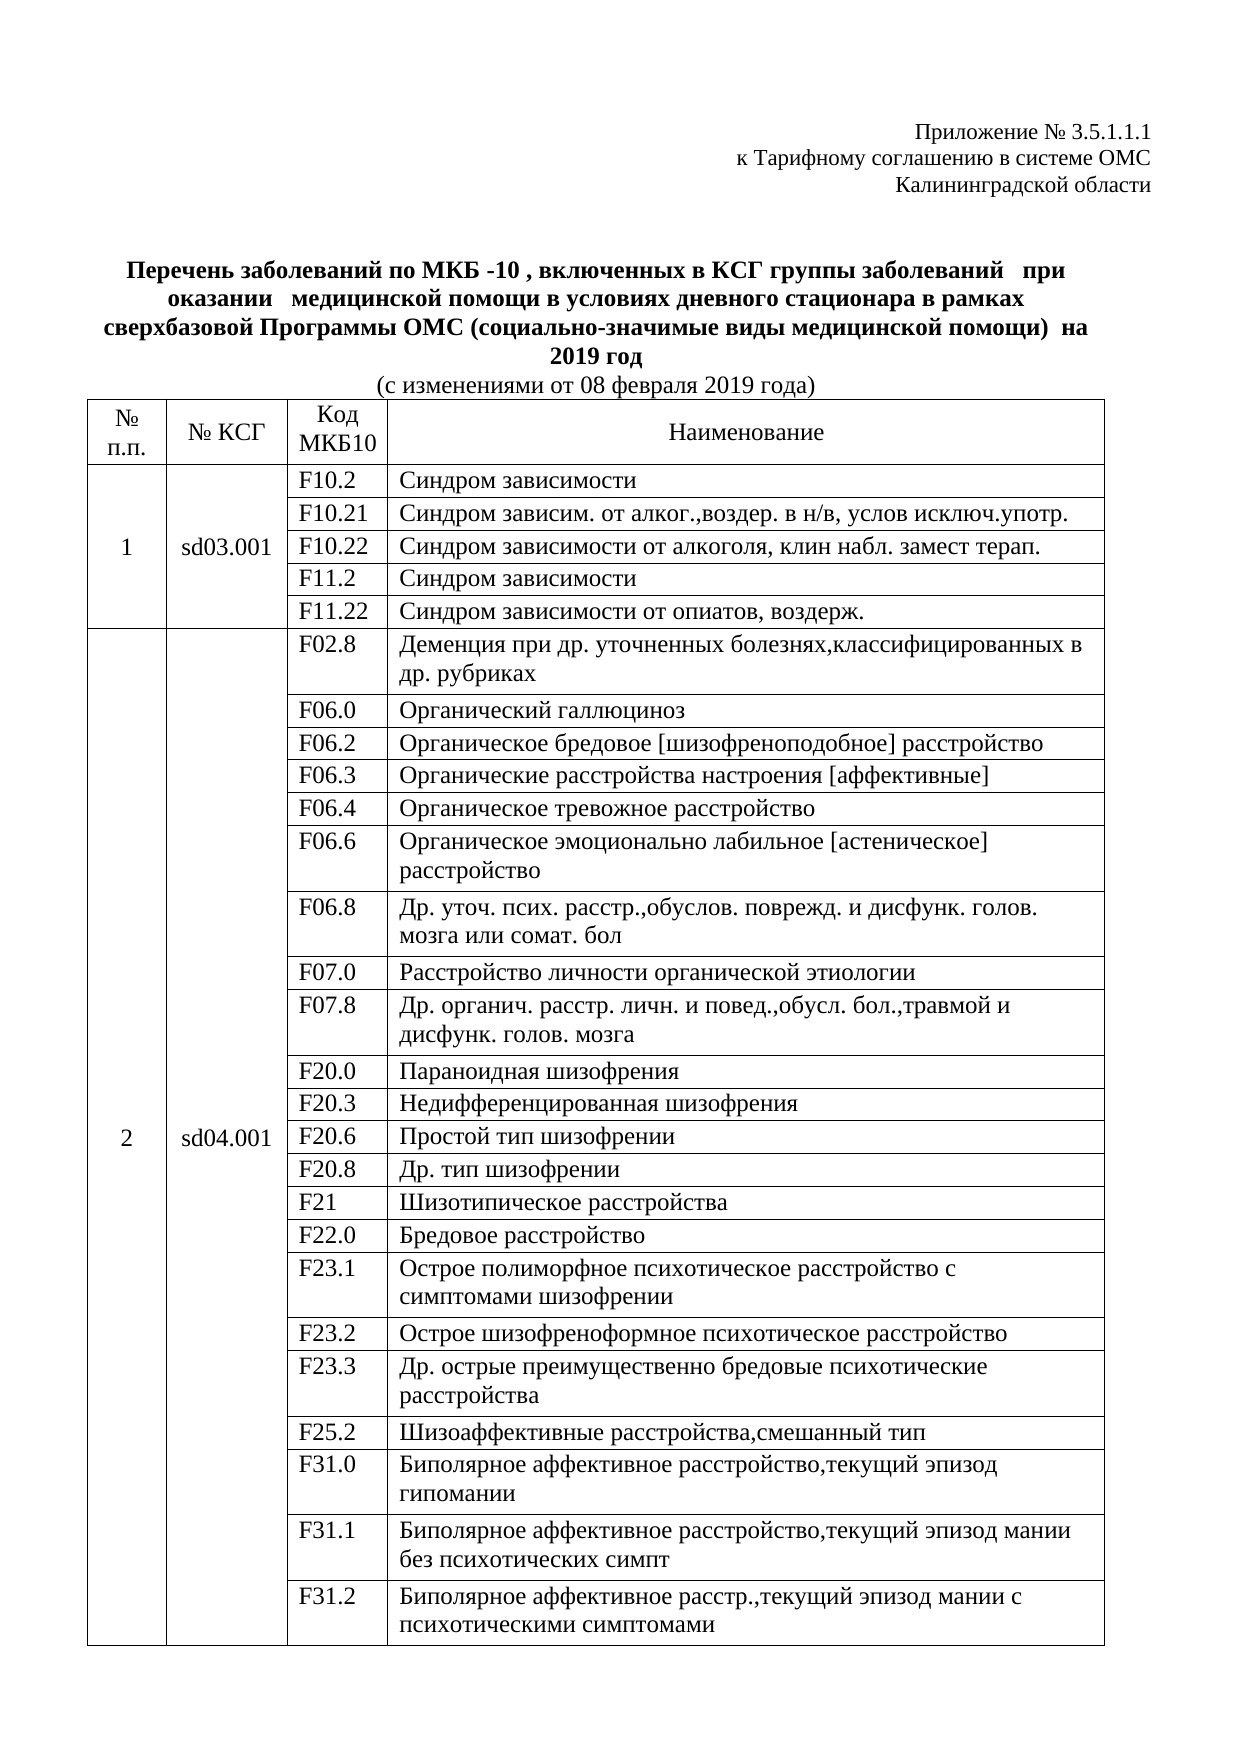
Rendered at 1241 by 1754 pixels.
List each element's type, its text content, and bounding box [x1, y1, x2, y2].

table_cell Шизотипическое расстройства [388, 1187, 1104, 1219]
table_cell 2 [88, 629, 166, 1645]
table_cell F20.0 [288, 1056, 387, 1087]
table_cell Др. уточ. псих. расстр.,обуслов. поврежд. и дисфунк. голов. мозга или сомат. бол [388, 892, 1104, 956]
table_cell F21 [288, 1187, 387, 1219]
table_cell № КСГ [167, 400, 287, 464]
table_cell F31.0 [288, 1450, 387, 1514]
table_cell Параноидная шизофрения [388, 1056, 1104, 1087]
table_cell Расстройство личности органической этиологии [388, 957, 1104, 989]
table_cell Острое шизофреноформное психотическое расстройство [388, 1318, 1104, 1350]
table_cell F20.8 [288, 1154, 387, 1186]
table_cell Шизоаффективные расстройства,смешанный тип [388, 1417, 1104, 1448]
table_cell F20.6 [288, 1121, 387, 1153]
table_cell Деменция при др. уточненных болезнях,классифицированных в др. рубриках [388, 629, 1104, 694]
table_cell Биполярное аффективное расстр.,текущий эпизод мании с психотическими симптомами [388, 1581, 1104, 1645]
table_cell F06.3 [288, 760, 387, 792]
table_cell № п.п. [88, 400, 166, 464]
table_cell F23.1 [288, 1253, 387, 1317]
text к Тарифному соглашению в системе ОМС [0, 144, 1152, 171]
table_cell F06.6 [288, 826, 387, 891]
table_cell F10.21 [288, 498, 387, 530]
table_cell F11.2 [288, 564, 387, 595]
table_cell F31.2 [288, 1581, 387, 1645]
table_cell Др. острые преимущественно бредовые психотические расстройства [388, 1351, 1104, 1416]
table_cell F02.8 [288, 629, 387, 694]
table_header Перечень заболеваний по МКБ -10 , включенных в КСГ группы заболеваний при оказании медицинской помощи в условиях дневного стационара в рамках сверхбазовой Программы ОМС (социально-значимые виды медицинской помощи) на 2019 год (с изменениями от 08 февраля 2019 года) [87, 255, 1104, 398]
table_cell Органическое бредовое [шизофреноподобное] расстройство [388, 728, 1104, 759]
table_cell Синдром зависимости [388, 465, 1104, 497]
table_cell Органическое тревожное расстройство [388, 793, 1104, 825]
table_cell F10.2 [288, 465, 387, 497]
table_cell F23.3 [288, 1351, 387, 1416]
table_cell Органический галлюциноз [388, 695, 1104, 727]
table_cell F06.0 [288, 695, 387, 727]
table_cell F10.22 [288, 531, 387, 562]
table_cell Органические расстройства настроения [аффективные] [388, 760, 1104, 792]
table_cell Органическое эмоционально лабильное [астеническое] расстройство [388, 826, 1104, 891]
table_cell F23.2 [288, 1318, 387, 1350]
table_cell F06.2 [288, 728, 387, 759]
table_cell sd03.001 [167, 465, 287, 628]
table_cell Синдром зависимости от алкоголя, клин набл. замест терап. [388, 531, 1104, 562]
table_cell F06.8 [288, 892, 387, 956]
table_cell Др. тип шизофрении [388, 1154, 1104, 1186]
table_cell Бредовое расстройство [388, 1220, 1104, 1252]
table_cell Острое полиморфное психотическое расстройство с симптомами шизофрении [388, 1253, 1104, 1317]
table_cell Наименование [388, 400, 1104, 464]
table_cell F07.8 [288, 990, 387, 1055]
table_cell Синдром зависимости от опиатов, воздерж. [388, 596, 1104, 628]
text Приложение № 3.5.1.1.1 [0, 118, 1152, 144]
text Калининградской области [0, 171, 1152, 197]
table_cell Синдром зависимости [388, 564, 1104, 595]
table_cell Код МКБ10 [288, 400, 387, 464]
table_cell Др. органич. расстр. личн. и повед.,обусл. бол.,травмой и дисфунк. голов. мозга [388, 990, 1104, 1055]
table_cell Биполярное аффективное расстройство,текущий эпизод мании без психотических симпт [388, 1515, 1104, 1580]
table_cell F25.2 [288, 1417, 387, 1448]
table_cell F22.0 [288, 1220, 387, 1252]
table_cell Биполярное аффективное расстройство,текущий эпизод гипомании [388, 1450, 1104, 1514]
table_cell Недифференцированная шизофрения [388, 1089, 1104, 1120]
table_cell sd04.001 [167, 629, 287, 1645]
table_cell F20.3 [288, 1089, 387, 1120]
table_cell F31.1 [288, 1515, 387, 1580]
table_cell Синдром зависим. от алког.,воздер. в н/в, услов исключ.употр. [388, 498, 1104, 530]
table_cell 1 [88, 465, 166, 628]
table_cell Простой тип шизофрении [388, 1121, 1104, 1153]
table_cell F06.4 [288, 793, 387, 825]
table_cell F07.0 [288, 957, 387, 989]
table_cell F11.22 [288, 596, 387, 628]
